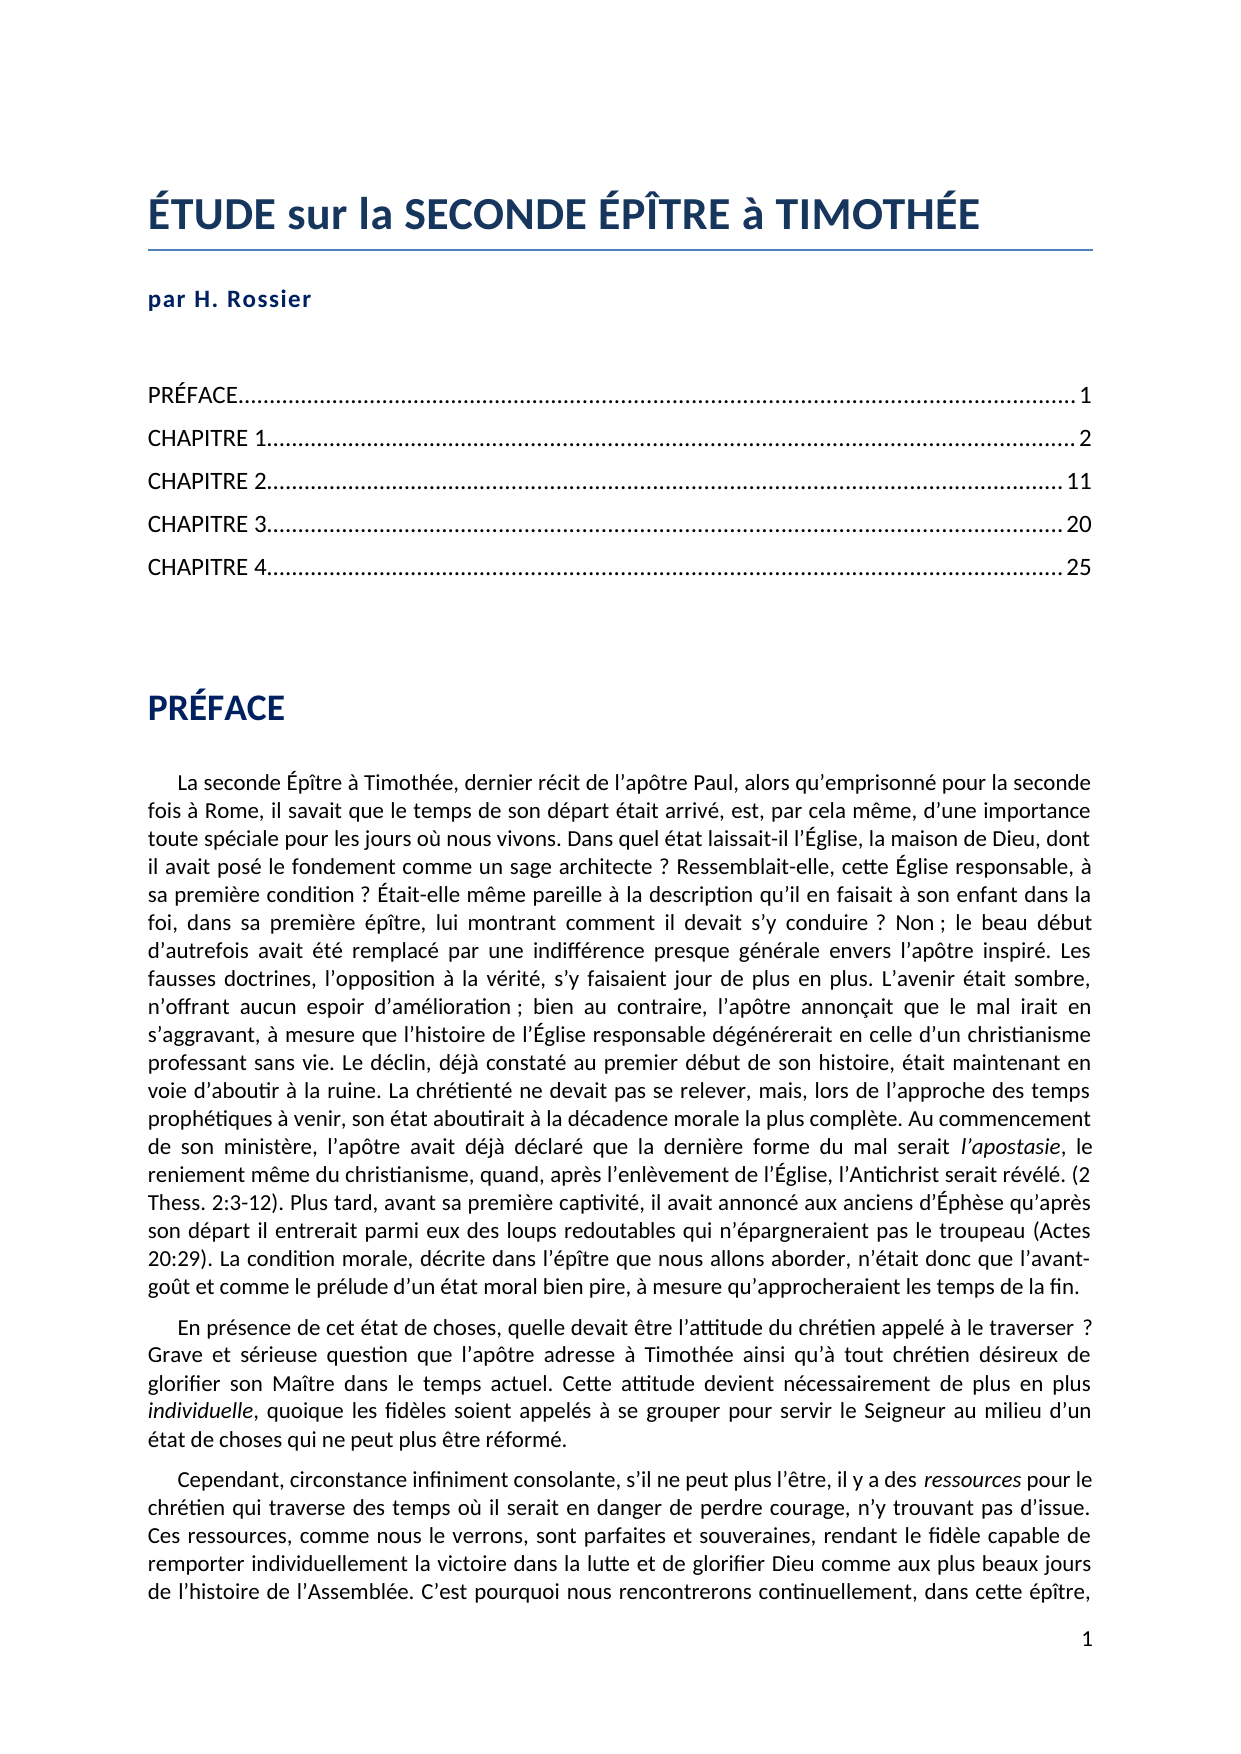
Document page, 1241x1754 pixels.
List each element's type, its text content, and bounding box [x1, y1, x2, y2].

text CHAPITRE 4 25 [148, 551, 1093, 581]
text CHAPITRE 1 2 [148, 422, 1093, 452]
text CHAPITRE 3 20 [148, 508, 1093, 538]
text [148, 1465, 1093, 1605]
subtitle par H. Rossier [148, 283, 1093, 313]
text PRÉFACE 1 [148, 379, 1093, 409]
text La seconde Épître à Timothée, dernier récit de l’apôtre Paul, alors qu’emprisonné pour la seconde fois à Rome, il savait que le temps de son départ était arrivé, est, par cela même, d’une importance toute spéciale pour les jours où nous vivons. Dans quel état laissait-il l’Église, la maison de Dieu, dont il avait posé le fondement comme un sage architecte ? Ressemblait-elle, cette Église responsable, à sa première condition ? Était-elle même pareille à la description qu’il en faisait à son enfant dans la foi, dans sa première épître, lui montrant comment il devait s’y conduire ? Non ; le beau début d’autrefois avait été remplacé par une indifférence presque générale envers l’apôtre inspiré. Les fausses doctrines, l’opposition à la vérité, s’y faisaient jour de plus en plus. L’avenir était sombre, n’offrant aucun espoir d’amélioration ; bien au contraire, l’apôtre annonçait que le mal irait en s’aggravant, à mesure que l’histoire de l’Église responsable dégénérerait en celle d’un christianisme professant sans vie. Le déclin, déjà constaté au premier début de son histoire, était maintenant en voie d’aboutir à la ruine. La chrétienté ne devait pas se relever, mais, lors de l’approche des temps prophétiques à venir, son état aboutirait à la décadence morale la plus complète. Au commencement de son ministère, l’apôtre avait déjà déclaré que la dernière forme du mal serait l’apostasie, le reniement même du christianisme, quand, après l’enlèvement de l’Église, l’Antichrist serait révélé. (2 Thess. 2:3-12). Plus tard, avant sa première captivité, il avait annoncé aux anciens d’Éphèse qu’après son départ il entrerait parmi eux des loups redoutables qui n’épargneraient pas le troupeau (Actes 20:29). La condition morale, décrite dans l’épître que nous allons aborder, n’était donc que l’avant-goût et comme le prélude d’un état moral bien pire, à mesure qu’approcheraient les temps de la fin. [148, 768, 1093, 1300]
title ÉTUDE sur la SECONDE ÉPÎTRE à TIMOTHÉE [148, 185, 1093, 249]
text En présence de cet état de choses, quelle devait être l’attitude du chrétien appelé à le traverser ? Grave et sérieuse question que l’apôtre adresse à Timothée ainsi qu’à tout chrétien désireux de glorifier son Maître dans le temps actuel. Cette attitude devient nécessairement de plus en plus individuelle, quoique les fidèles soient appelés à se grouper pour servir le Seigneur au milieu d’un état de choses qui ne peut plus être réformé. [148, 1313, 1093, 1453]
subtitle PRÉFACE [148, 684, 1093, 730]
text CHAPITRE 2 11 [148, 465, 1093, 495]
